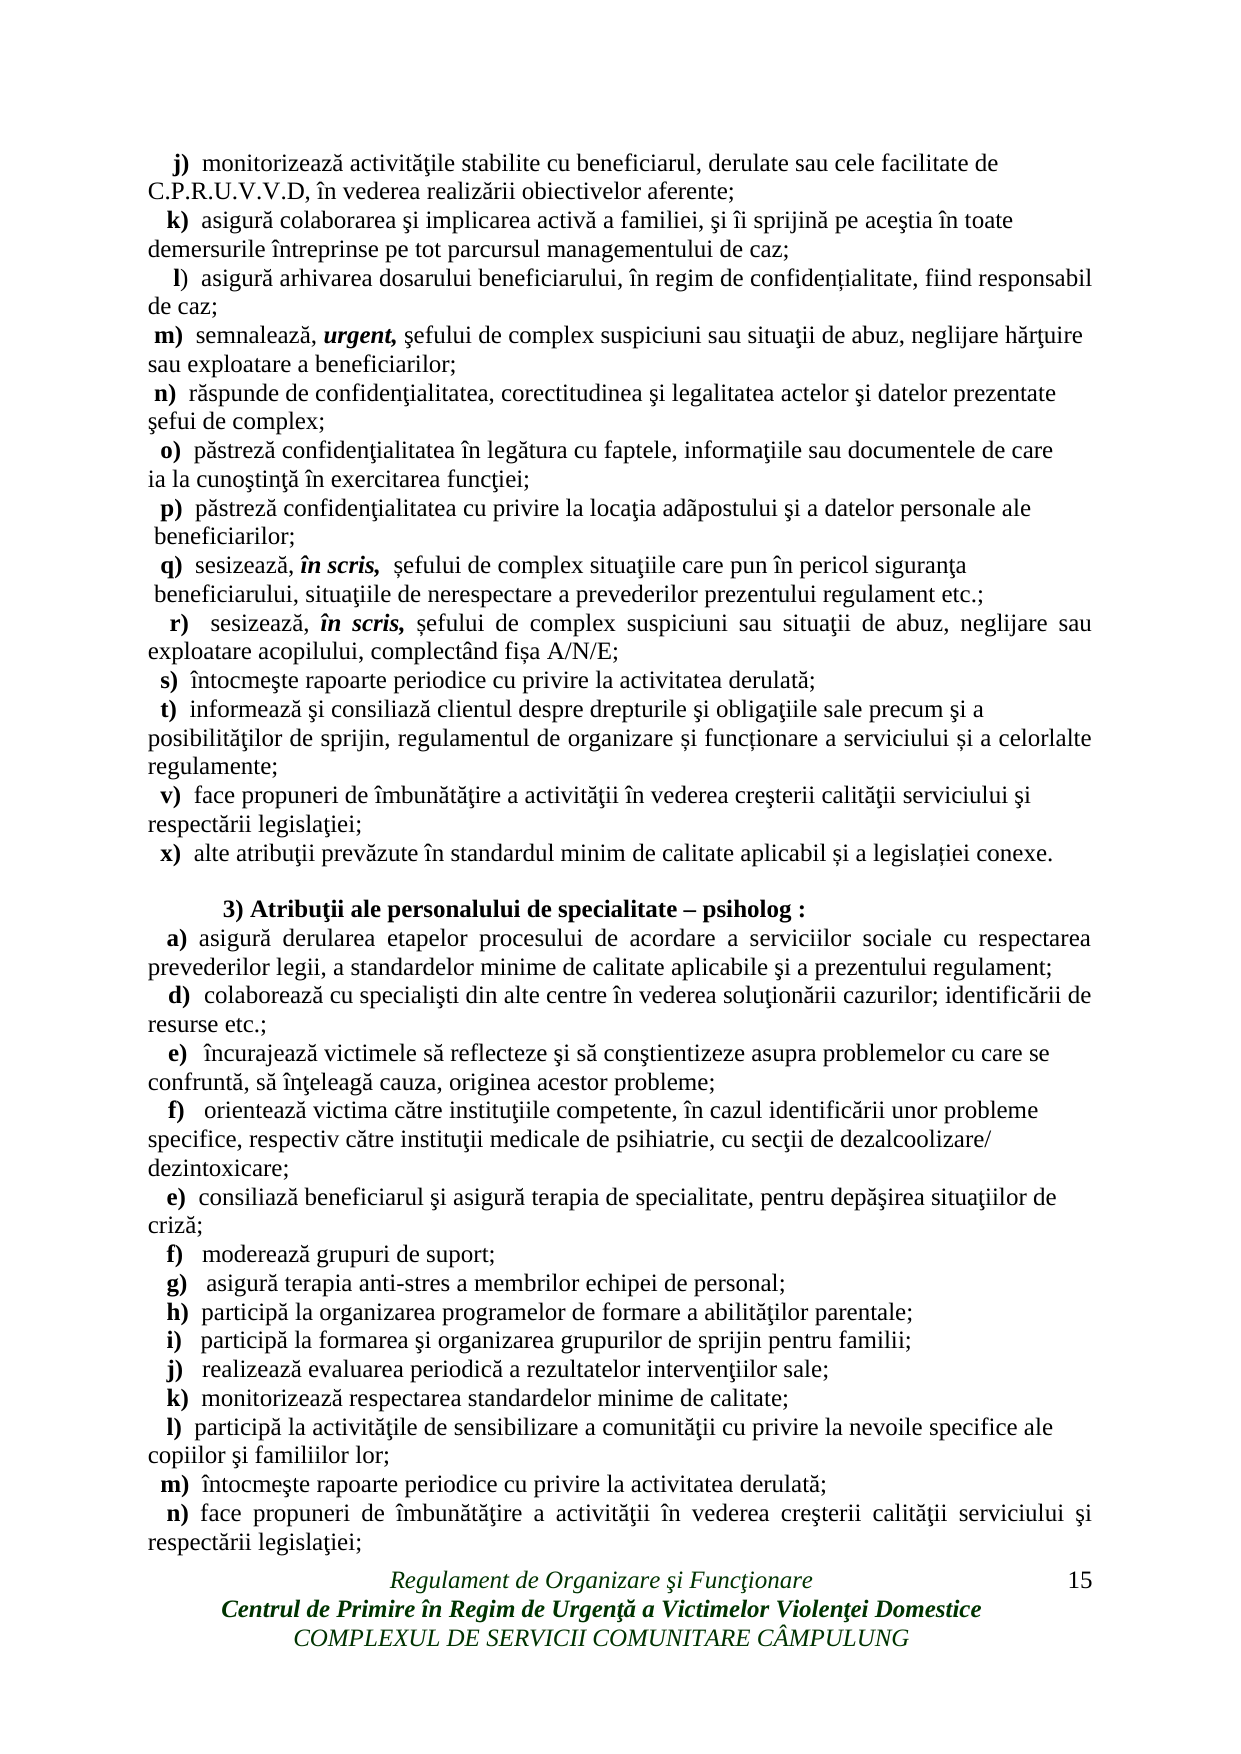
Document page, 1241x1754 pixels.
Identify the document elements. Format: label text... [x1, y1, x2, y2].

text posibilităţilor de sprijin, regulamentul de organizare și funcționare a serviciului și a celorlalte regulamente; [148, 723, 1093, 780]
text beneficiarului, situaţiile de nerespectare a prevederilor prezentului regulament etc.; [148, 579, 1093, 608]
text o) păstreză confidenţialitatea în legătura cu faptele, informaţiile sau documentele de care [148, 435, 1093, 464]
list orientează victima către instituţiile competente, în cazul identificării unor probleme [168, 1096, 1093, 1124]
text beneficiarilor; [148, 521, 1093, 550]
text n) face propuneri de îmbunătăţire a activităţii în vederea creşterii calităţii serviciului şi respectării legislaţiei; [148, 1498, 1093, 1556]
text dezintoxicare; [148, 1153, 1093, 1182]
text resurse etc.; [148, 1009, 1093, 1038]
text s) întocmeşte rapoarte periodice cu privire la activitatea derulată; [148, 665, 1093, 694]
text h) participă la organizarea programelor de formare a abilităţilor parentale; i) participă la formarea şi organizarea grupurilor de sprijin pentru familii; [148, 1297, 1093, 1354]
text ia la cunoştinţă în exercitarea funcţiei; [148, 464, 1093, 493]
text a) asigură derularea etapelor procesului de acordare a serviciilor sociale cu respectarea prevederilor legii, a standardelor minime de calitate aplicabile şi a prezentului regulament; [148, 923, 1093, 981]
text q) sesizează, în scris, șefului de complex situaţiile care pun în pericol siguranţa [148, 550, 1093, 579]
text r) sesizează, în scris, șefului de complex suspiciuni sau situaţii de abuz, neglijare sau exploatare acopilului, complectând fișa A/N/E; [148, 608, 1093, 665]
list colaborează cu specialişti din alte centre în vederea soluţionării cazurilor; identificării de [168, 981, 1093, 1009]
text k) monitorizează respectarea standardelor minime de calitate; [148, 1383, 1093, 1412]
text copiilor şi familiilor lor; [148, 1441, 1093, 1469]
text l) participă la activităţile de sensibilizare a comunităţii cu privire la nevoile specifice ale [148, 1412, 1093, 1441]
text specifice, respectiv către instituţii medicale de psihiatrie, cu secţii de dezalcoolizare/ [148, 1124, 1093, 1153]
text demersurile întreprinse pe tot parcursul managementului de caz; [148, 234, 1093, 263]
text 3) Atribuţii ale personalului de specialitate – psiholog : [148, 894, 1093, 923]
text j) monitorizează activităţile stabilite cu beneficiarul, derulate sau cele facilitate de [148, 148, 1093, 176]
text l) asigură arhivarea dosarului beneficiarului, în regim de confidențialitate, fiind responsabil de caz; [148, 263, 1093, 320]
text j) realizează evaluarea periodică a rezultatelor intervenţiilor sale; [148, 1354, 1093, 1383]
text f) moderează grupuri de suport; [148, 1239, 1093, 1268]
text respectării legislaţiei; [148, 809, 1093, 838]
text C.P.R.U.V.V.D, în vederea realizării obiectivelor aferente; [148, 176, 1093, 205]
text k) asigură colaborarea şi implicarea activă a familiei, şi îi sprijină pe aceştia în toate [148, 205, 1093, 234]
text g) asigură terapia anti-stres a membrilor echipei de personal; [148, 1268, 1093, 1297]
text m) semnalează, urgent, şefului de complex suspiciuni sau situaţii de abuz, neglijare hărţuire [148, 320, 1093, 349]
text m) întocmeşte rapoarte periodice cu privire la activitatea derulată; [148, 1469, 1093, 1498]
text criză; [148, 1211, 1093, 1239]
text confruntă, să înţeleagă cauza, originea acestor probleme; [148, 1067, 1093, 1096]
text t) informează şi consiliază clientul despre drepturile şi obligaţiile sale precum şi a [148, 694, 1093, 723]
text şefui de complex; [148, 406, 1093, 435]
text v) face propuneri de îmbunătăţire a activităţii în vederea creşterii calităţii serviciului şi [148, 780, 1093, 809]
text n) răspunde de confidenţialitatea, corectitudinea şi legalitatea actelor şi datelor prezentate [148, 378, 1093, 406]
text e) consiliază beneficiarul şi asigură terapia de specialitate, pentru depăşirea situaţiilor de [148, 1182, 1093, 1211]
list încurajează victimele să reflecteze şi să conştientizeze asupra problemelor cu care se [168, 1038, 1093, 1067]
text sau exploatare a beneficiarilor; [148, 349, 1093, 378]
text x) alte atribuţii prevăzute în standardul minim de calitate aplicabil și a legislației conexe. [148, 838, 1093, 866]
text p) păstreză confidenţialitatea cu privire la locaţia adãpostului şi a datelor personale ale [148, 493, 1093, 521]
